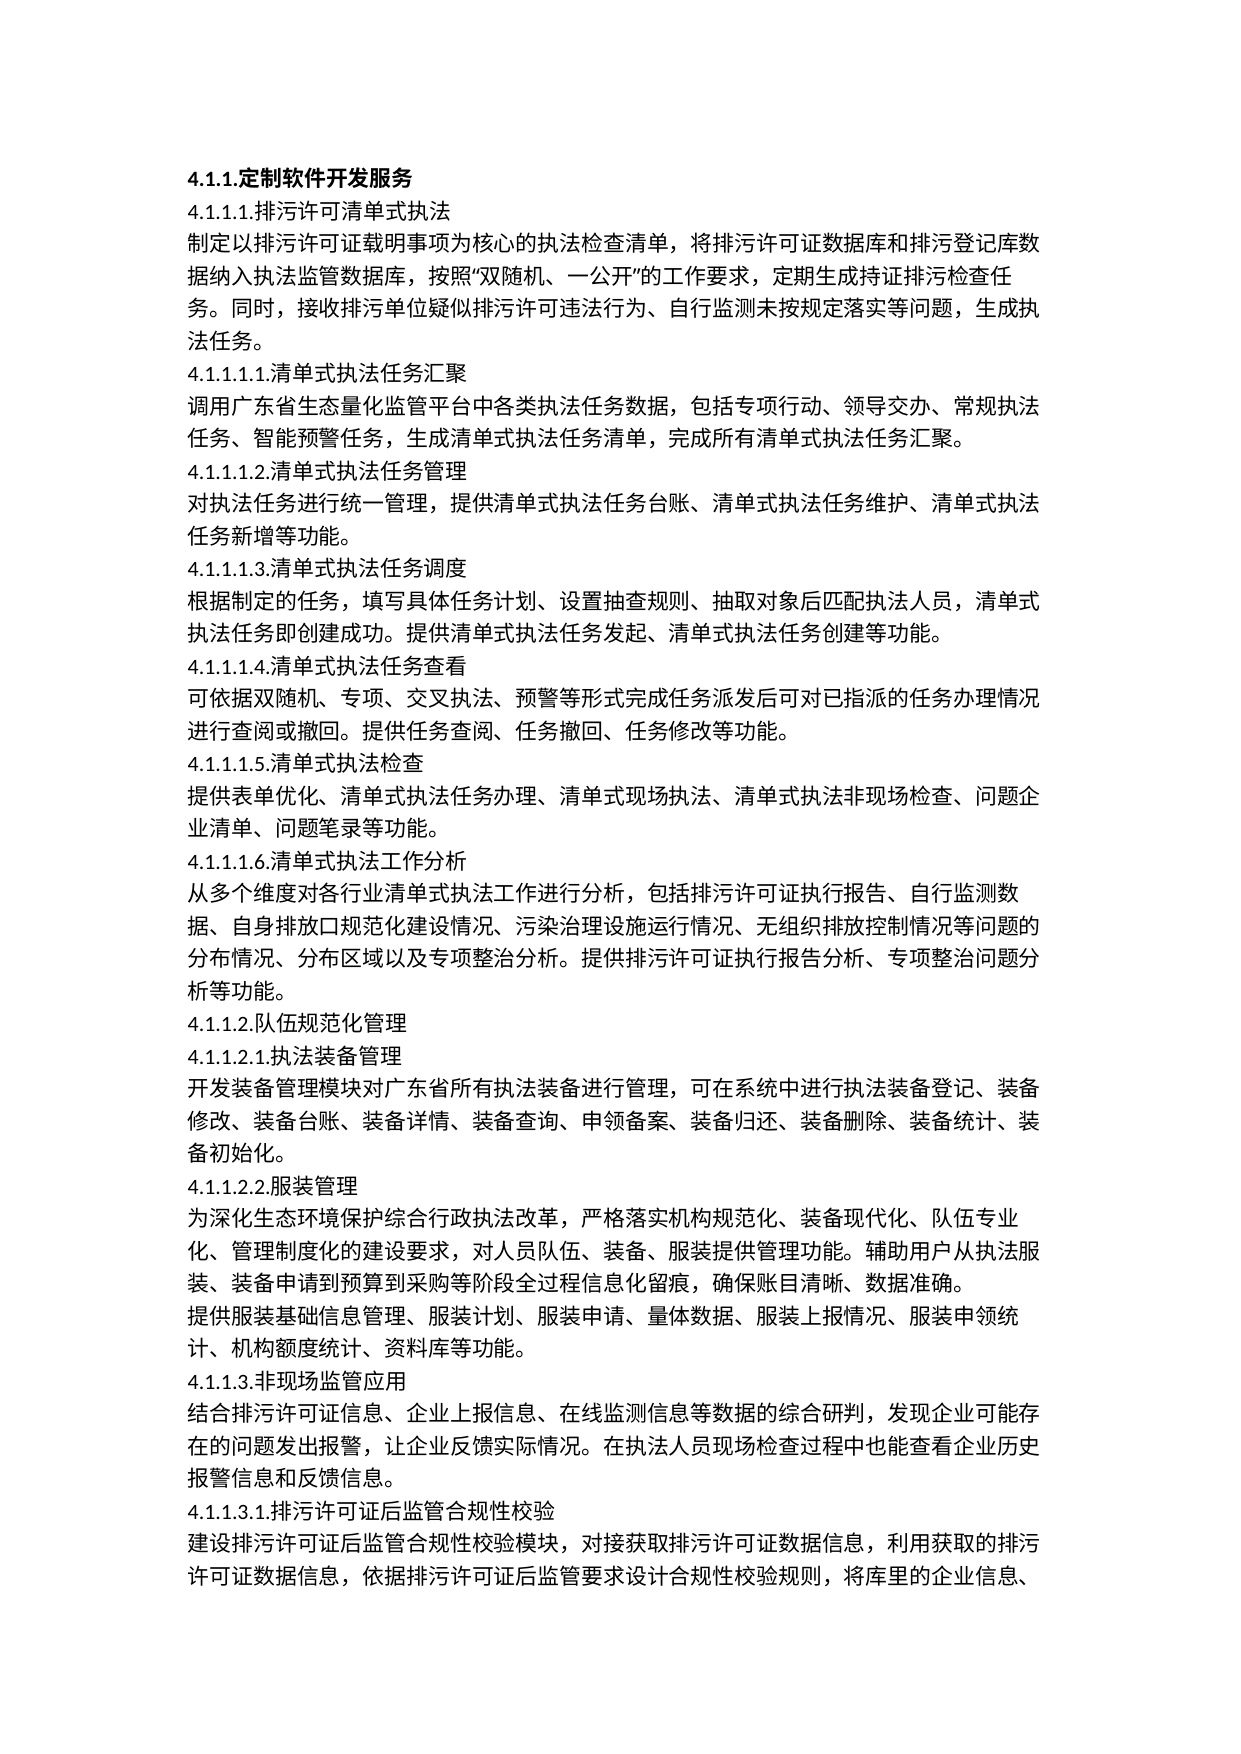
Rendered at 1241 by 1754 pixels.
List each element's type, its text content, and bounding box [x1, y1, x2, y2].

text 4.1.1.1.1.清单式执法任务汇聚 [187, 357, 1053, 389]
text 结合排污许可证信息、企业上报信息、在线监测信息等数据的综合研判，发现企业可能存在的问题发出报警，让企业反馈实际情况。在执法人员现场检查过程中也能查看企业历史报警信息和反馈信息。 [187, 1397, 1053, 1494]
text 为深化生态环境保护综合行政执法改革，严格落实机构规范化、装备现代化、队伍专业化、管理制度化的建设要求，对人员队伍、装备、服装提供管理功能。辅助用户从执法服装、装备申请到预算到采购等阶段全过程信息化留痕，确保账目清晰、数据准确。 [187, 1202, 1053, 1299]
text 4.1.1.1.6.清单式执法工作分析 [187, 844, 1053, 877]
text 4.1.1.2.2.服装管理 [187, 1169, 1053, 1202]
text 提供服装基础信息管理、服装计划、服装申请、量体数据、服装上报情况、服装申领统计、机构额度统计、资料库等功能。 [187, 1299, 1053, 1364]
text 提供表单优化、清单式执法任务办理、清单式现场执法、清单式执法非现场检查、问题企业清单、问题笔录等功能。 [187, 779, 1053, 844]
text 可依据双随机、专项、交叉执法、预警等形式完成任务派发后可对已指派的任务办理情况进行查阅或撤回。提供任务查阅、任务撤回、任务修改等功能。 [187, 682, 1053, 747]
text 4.1.1.1.3.清单式执法任务调度 [187, 552, 1053, 584]
text 4.1.1.定制软件开发服务 [187, 162, 1053, 194]
text 开发装备管理模块对广东省所有执法装备进行管理，可在系统中进行执法装备登记、装备修改、装备台账、装备详情、装备查询、申领备案、装备归还、装备删除、装备统计、装备初始化。 [187, 1072, 1053, 1169]
text 4.1.1.1.5.清单式执法检查 [187, 747, 1053, 779]
text 调用广东省生态量化监管平台中各类执法任务数据，包括专项行动、领导交办、常规执法任务、智能预警任务，生成清单式执法任务清单，完成所有清单式执法任务汇聚。 [187, 389, 1053, 454]
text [187, 1527, 1053, 1592]
text 4.1.1.3.非现场监管应用 [187, 1364, 1053, 1397]
text 4.1.1.1.4.清单式执法任务查看 [187, 649, 1053, 682]
text 4.1.1.3.1.排污许可证后监管合规性校验 [187, 1494, 1053, 1527]
text 制定以排污许可证载明事项为核心的执法检查清单，将排污许可证数据库和排污登记库数据纳入执法监管数据库，按照“双随机、一公开”的工作要求，定期生成持证排污检查任务。同时，接收排污单位疑似排污许可违法行为、自行监测未按规定落实等问题，生成执法任务。 [187, 227, 1053, 357]
text 4.1.1.1.2.清单式执法任务管理 [187, 454, 1053, 487]
text 4.1.1.1.排污许可清单式执法 [187, 194, 1053, 227]
text 4.1.1.2.1.执法装备管理 [187, 1039, 1053, 1072]
text 对执法任务进行统一管理，提供清单式执法任务台账、清单式执法任务维护、清单式执法任务新增等功能。 [187, 487, 1053, 552]
text 4.1.1.2.队伍规范化管理 [187, 1007, 1053, 1039]
text 根据制定的任务，填写具体任务计划、设置抽查规则、抽取对象后匹配执法人员，清单式执法任务即创建成功。提供清单式执法任务发起、清单式执法任务创建等功能。 [187, 584, 1053, 649]
text 从多个维度对各行业清单式执法工作进行分析，包括排污许可证执行报告、自行监测数据、自身排放口规范化建设情况、污染治理设施运行情况、无组织排放控制情况等问题的分布情况、分布区域以及专项整治分析。提供排污许可证执行报告分析、专项整治问题分析等功能。 [187, 877, 1053, 1007]
